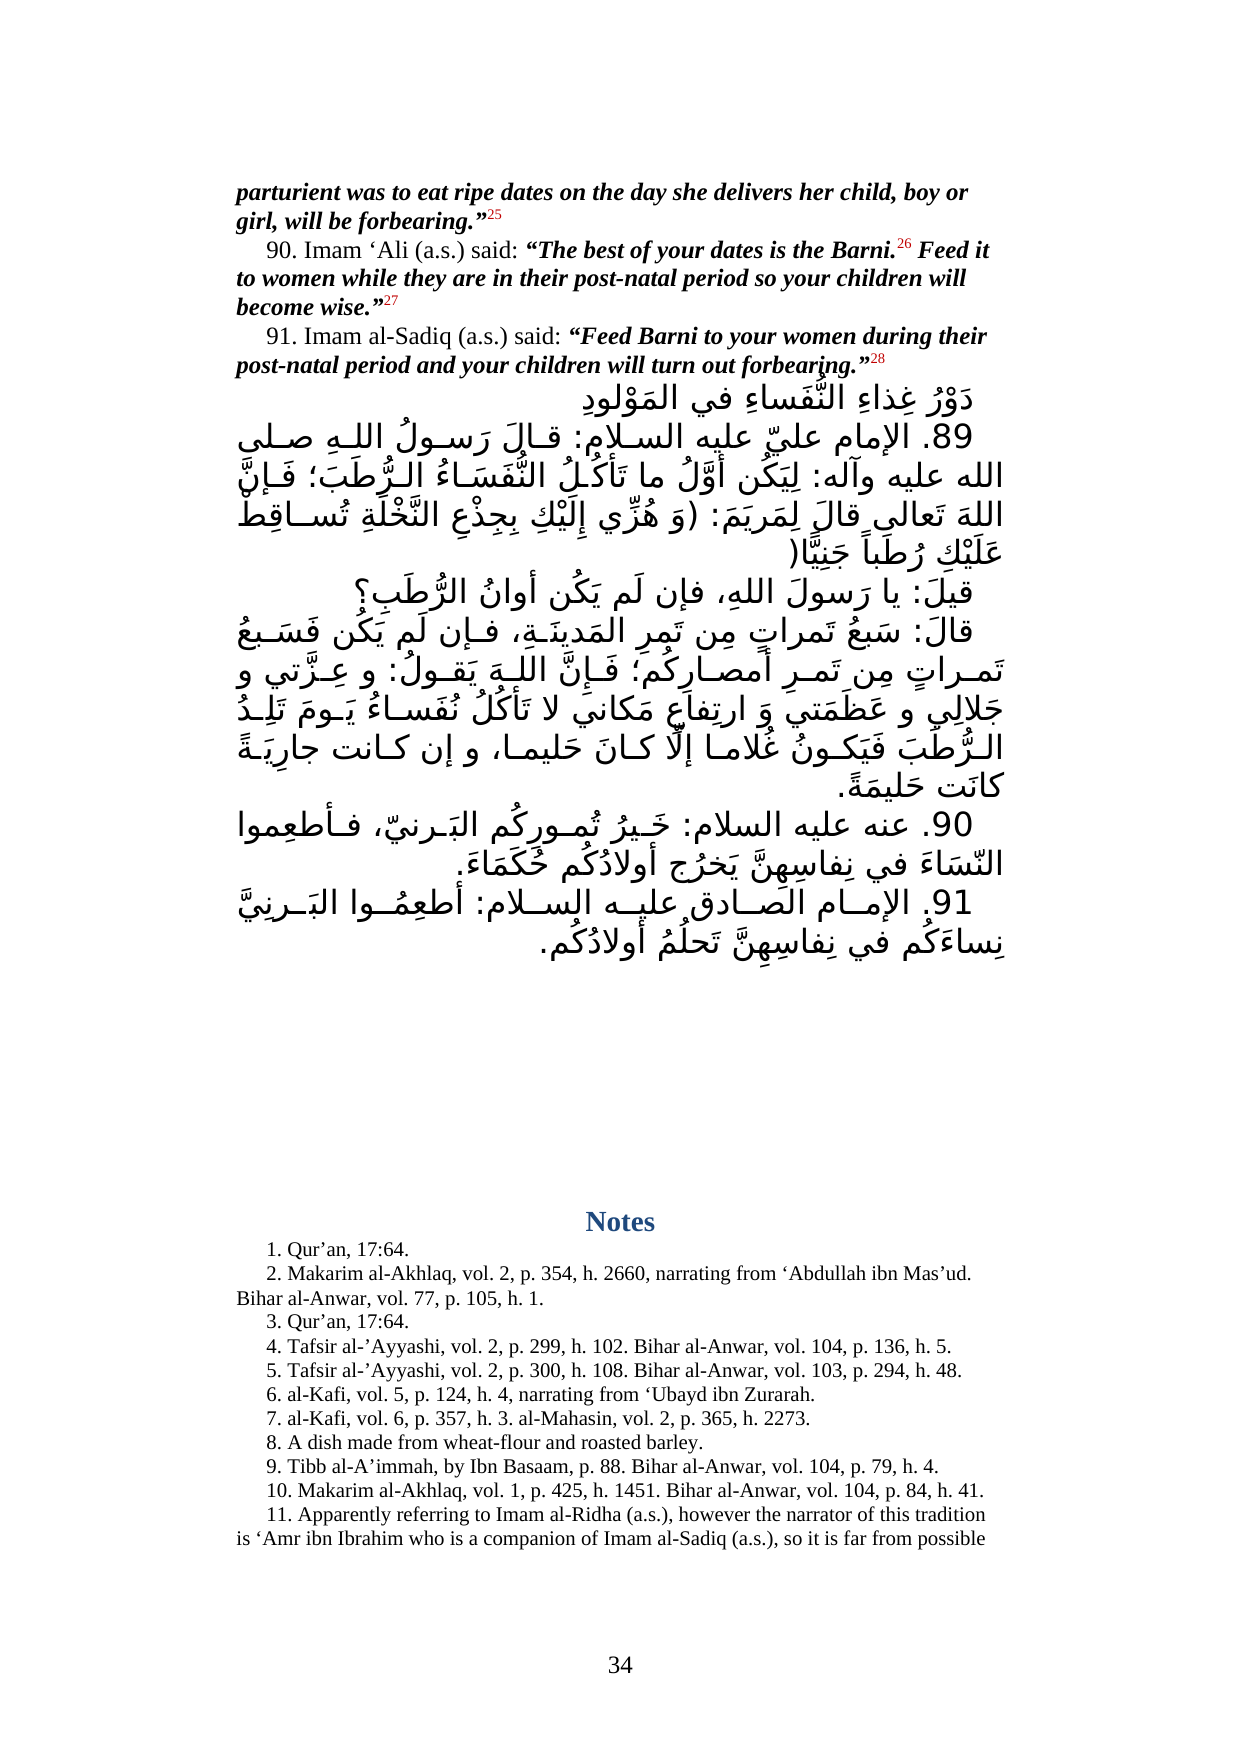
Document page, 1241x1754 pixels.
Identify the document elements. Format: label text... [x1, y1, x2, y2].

text 6. al-Kafi, vol. 5, p. 124, h. 4, narrating from ‘Ubayd ibn Zurarah. [236, 1382, 1004, 1406]
text 5. Tafsir al-’Ayyashi, vol. 2, p. 300, h. 108. Bihar al-Anwar, vol. 103, p. 294, h. 48. [236, 1358, 1004, 1382]
text 9. Tibb al-A’immah, by Ibn Basaam, p. 88. Bihar al-Anwar, vol. 104, p. 79, h. 4. [236, 1454, 1004, 1478]
text 90. Imam ‘Ali (a.s.) said: “The best of your dates is the Barni.26 Feed it to women while they are in their post-natal period so your children will become wise.”27 [236, 235, 1004, 321]
text قالَ: سَبعُ تَمراتٍ مِن تَمرِ المَدينَةِ، فإن لَم يَكُن فَسَبعُ تَمراتٍ مِن تَمرِ أمصارِكُم؛ فَإِنَّ اللهَ يَقولُ: و عِزَّتي و جَلالِي و عَظَمَتي وَ ارتِفاعِ مَكاني لا تَأكُلُ نُفَساءُ يَومَ تَلِدُ الرُّطَبَ فَيَكونُ غُلاما إلّا كانَ حَليما، و إن كانت جارِيَةً كانَت حَليمَةً. [236, 612, 1004, 806]
text 91. Imam al-Sadiq (a.s.) said: “Feed Barni to your women during their post-natal period and your children will turn out forbearing.”28 [236, 321, 1004, 378]
text 1. Qur’an, 17:64. [236, 1237, 1004, 1261]
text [236, 1502, 1004, 1550]
text 4. Tafsir al-’Ayyashi, vol. 2, p. 299, h. 102. Bihar al-Anwar, vol. 104, p. 136, h. 5. [236, 1333, 1004, 1358]
text 10. Makarim al-Akhlaq, vol. 1, p. 425, h. 1451. Bihar al-Anwar, vol. 104, p. 84, h. 41. [236, 1478, 1004, 1502]
text 8. A dish made from wheat-flour and roasted barley. [236, 1430, 1004, 1454]
subtitle Notes [236, 1204, 1004, 1237]
text 3. Qur’an, 17:64. [236, 1309, 1004, 1333]
text 7. al-Kafi, vol. 6, p. 357, h. 3. al-Mahasin, vol. 2, p. 365, h. 2273. [236, 1406, 1004, 1430]
text 91. الإمام الصادق عليه السلام: أطعِمُوا البَرنِيَّ نِساءَكُم في نِفاسِهِنَّ تَحلُمُ أولادُكُم. [236, 883, 1004, 961]
text 89. الإمام عليّ عليه السلام: قالَ رَسولُ اللهِ صلى الله عليه وآله: لِيَكُن أوَّلُ ما تَأكُلُ النُّفَسَاءُ الرُّطَبَ؛ فَإنَّ اللهَ تَعالى‏ قالَ لِمَريَمَ: (وَ هُزِّي إِلَيْكِ بِجِذْعِ النَّخْلَةِ تُساقِطْ عَلَيْكِ رُطَباً جَنِيًّا( [236, 417, 1004, 573]
text قيلَ: يا رَسولَ اللهِ، فإن لَم يَكُن أوانُ الرُّطَبِ؟ [236, 573, 1004, 612]
text دَوْرُ غِذاءِ النُّفَساءِ في المَوْلودِ [236, 378, 1004, 417]
text 2. Makarim al-Akhlaq, vol. 2, p. 354, h. 2660, narrating from ‘Abdullah ibn Mas’ud. Bihar al-Anwar, vol. 77, p. 105, h. 1. [236, 1261, 1004, 1309]
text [236, 177, 1004, 235]
text 90. عنه عليه السلام: خَيرُ تُمورِكُم البَرنيّ، فأطعِموا النّسَاءَ في نِفاسِهِنَّ يَخرُج أولادُكُم حُكَمَاءَ. [236, 806, 1004, 883]
